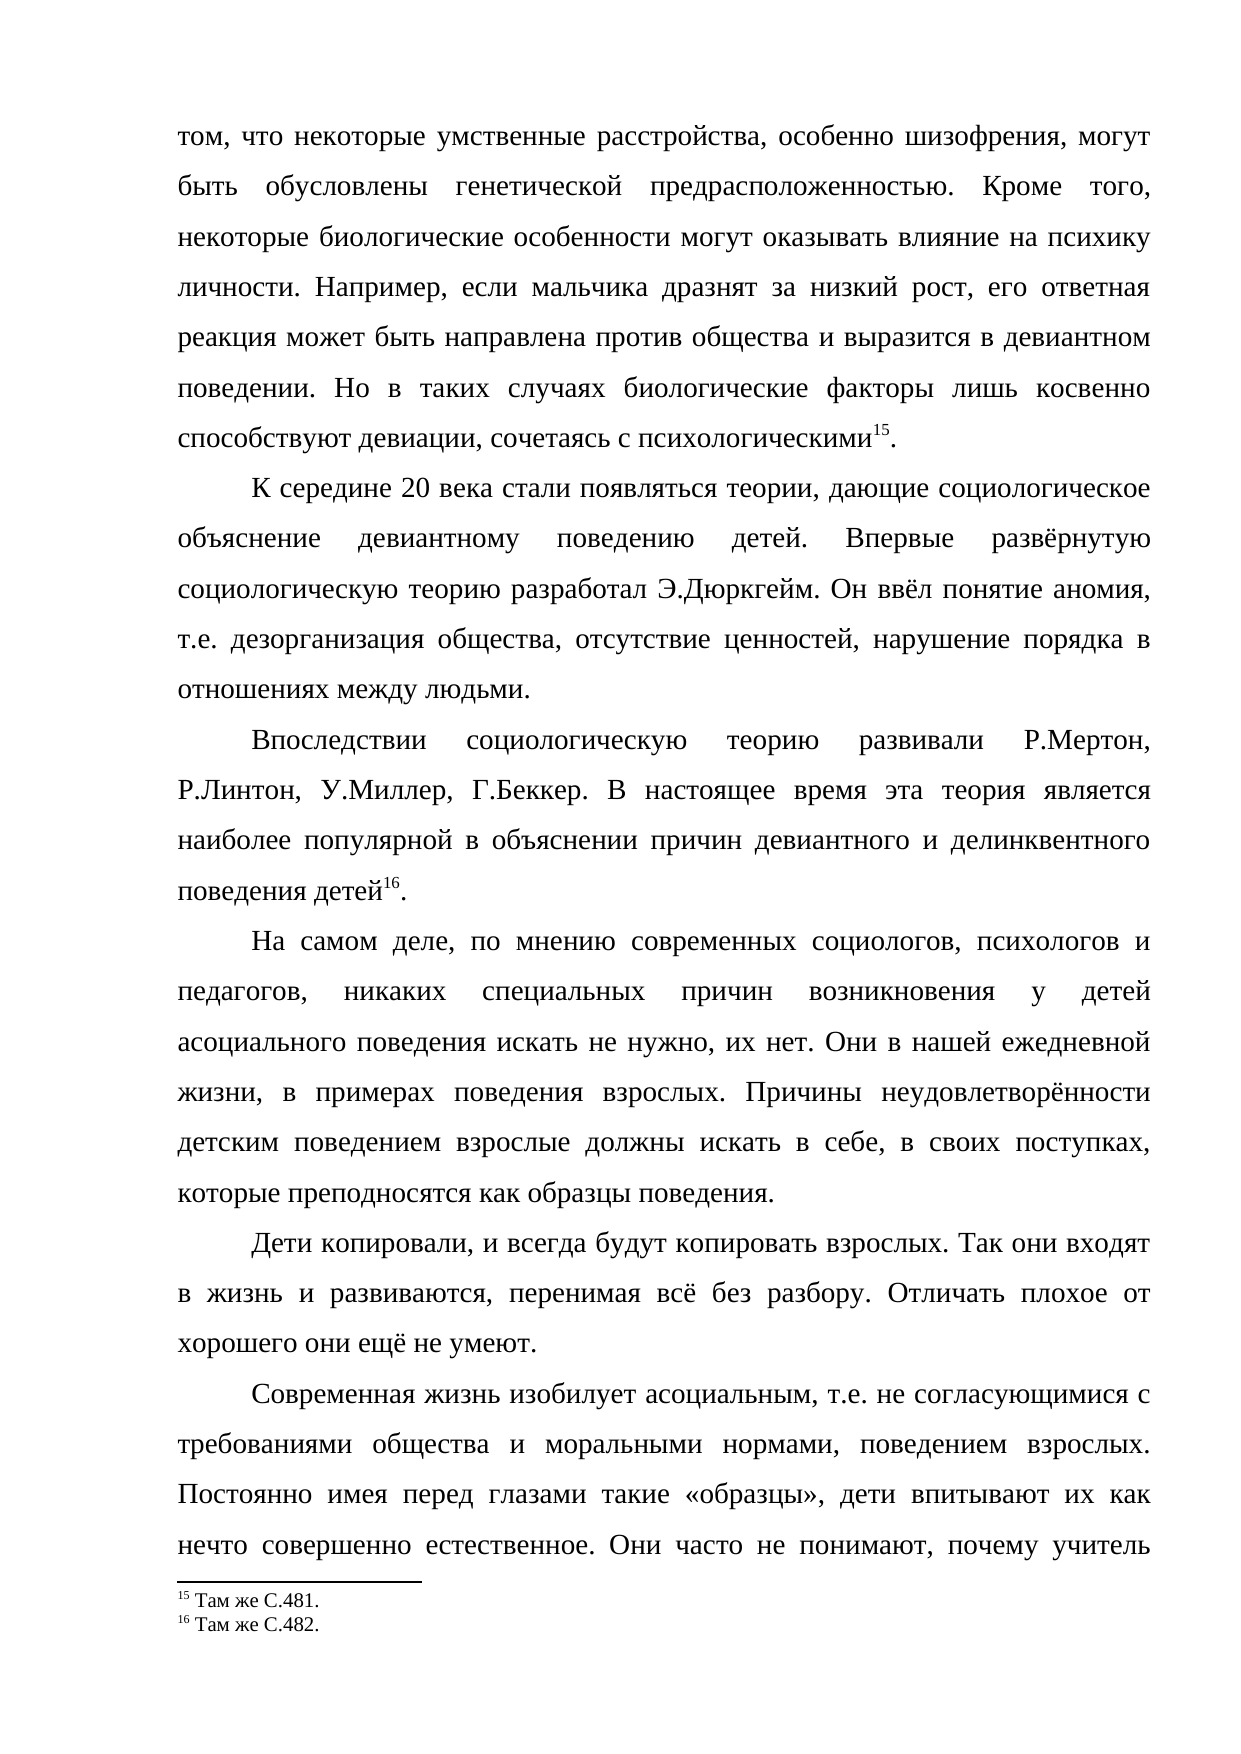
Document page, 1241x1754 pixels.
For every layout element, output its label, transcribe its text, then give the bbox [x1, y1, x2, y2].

text К середине 20 века стали появляться теории, дающие социологическое объяснение девиантному поведению детей. Впервые развёрнутую социологическую теорию разработал Э.Дюркгейм. Он ввёл понятие аномия, т.е. дезорганизация общества, отсутствие ценностей, нарушение порядка в отношениях между людьми. [177, 470, 1152, 705]
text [177, 1376, 1152, 1560]
text На самом деле, по мнению современных социологов, психологов и педагогов, никаких специальных причин возникновения у детей асоциального поведения искать не нужно, их нет. Они в нашей ежедневной жизни, в примерах поведения взрослых. Причины неудовлетворённости детским поведением взрослые должны искать в себе, в своих поступках, которые преподносятся как образцы поведения. [177, 923, 1152, 1208]
text Дети копировали, и всегда будут копировать взрослых. Так они входят в жизнь и развиваются, перенимая всё без разбору. Отличать плохое от хорошего они ещё не умеют. [177, 1225, 1152, 1359]
text Впоследствии социологическую теорию развивали Р.Мертон, Р.Линтон, У.Миллер, Г.Беккер. В настоящее время эта теория является наиболее популярной в объяснении причин девиантного и делинквентного поведения детей. [177, 722, 1152, 906]
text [177, 118, 1152, 453]
